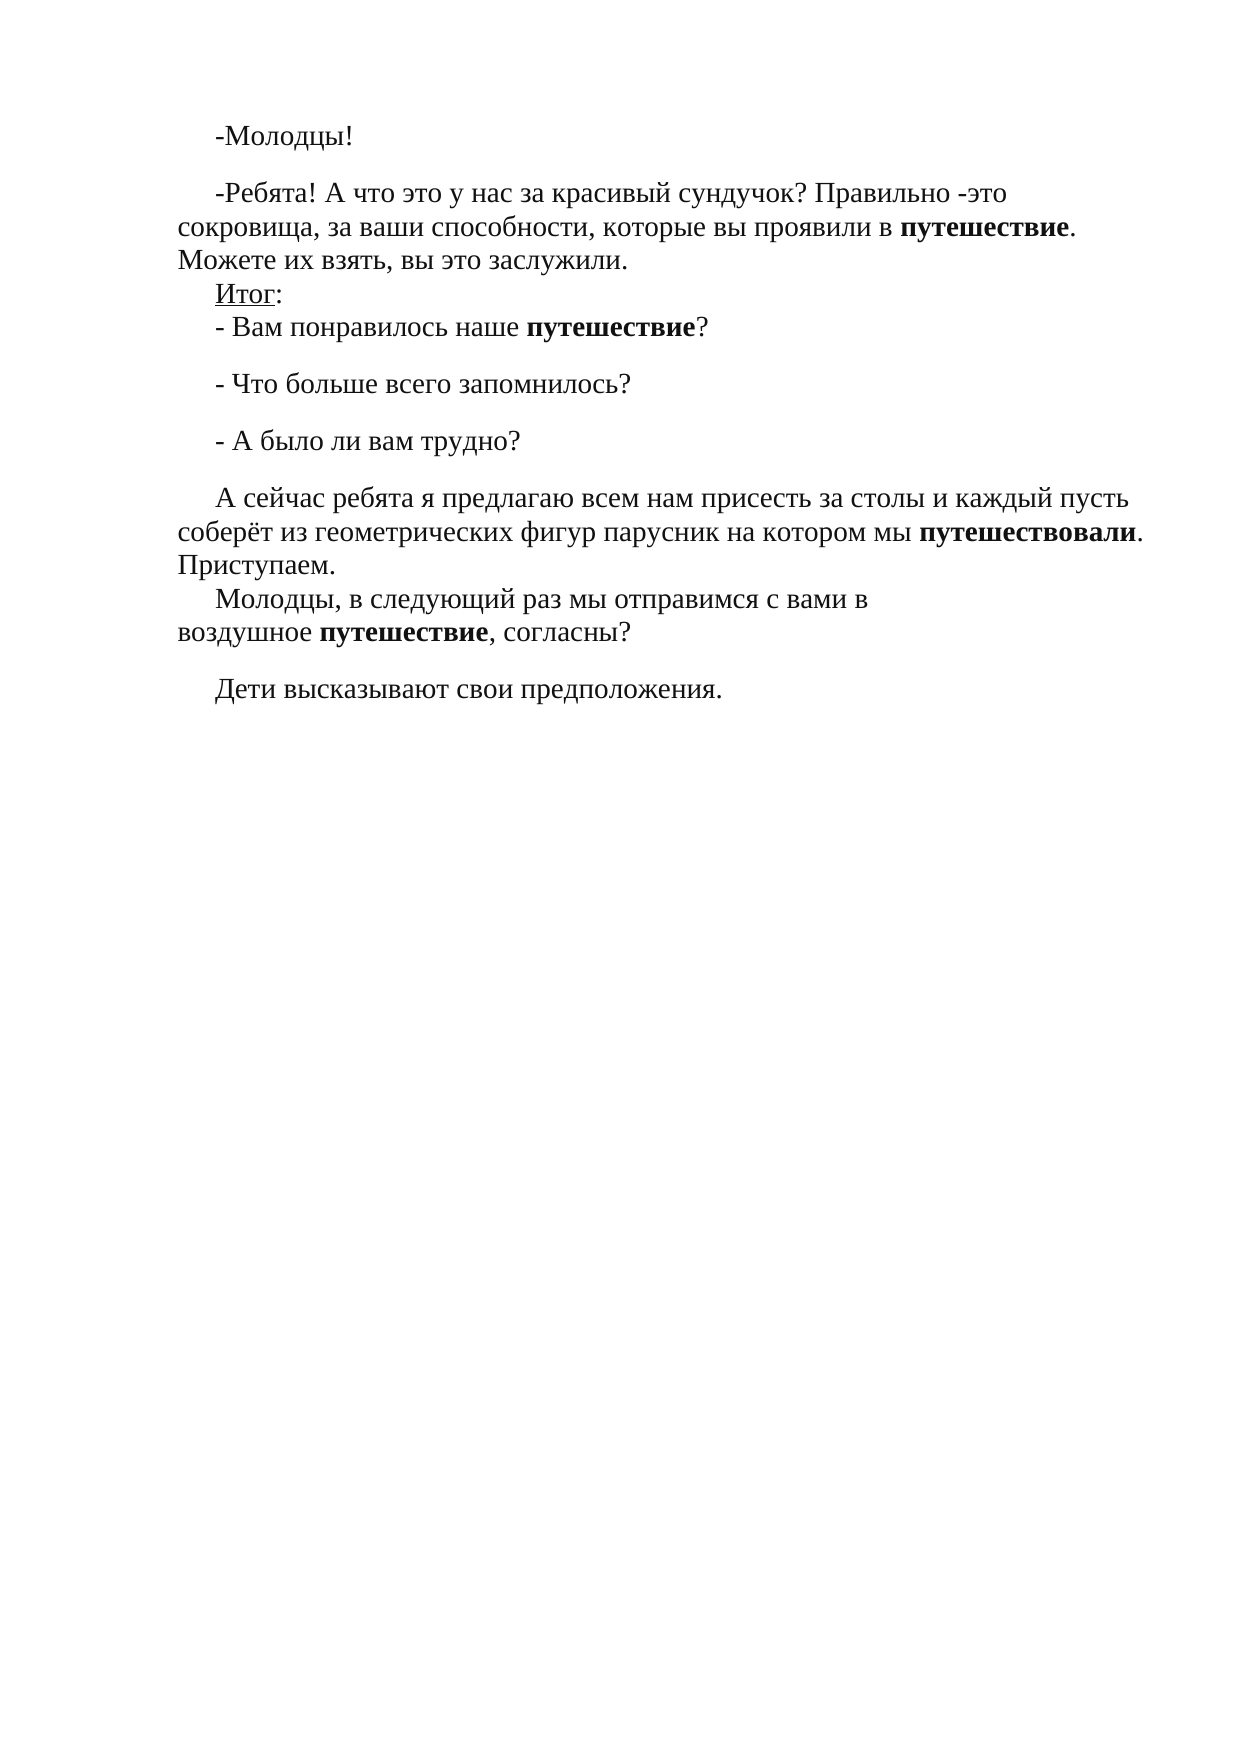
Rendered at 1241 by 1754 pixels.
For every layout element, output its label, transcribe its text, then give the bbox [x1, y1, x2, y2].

text А сейчас ребята я предлагаю всем нам присесть за столы и каждый пусть соберёт из геометрических фигур парусник на котором мы путешествовали. Приступаем. [177, 480, 1152, 581]
text Дети высказывают свои предположения. [177, 671, 1152, 705]
text - А было ли вам трудно? [177, 423, 1152, 457]
text - Вам понравилось наше путешествие? [177, 309, 1152, 343]
text Итог: [177, 276, 1152, 309]
text -Молодцы! [177, 118, 1152, 152]
text - Что больше всего запомнилось? [177, 366, 1152, 400]
text -Ребята! А что это у нас за красивый сундучок? Правильно -это сокровища, за ваши способности, которые вы проявили в путешествие. Можете их взять, вы это заслужили. [177, 175, 1152, 276]
text Молодцы, в следующий раз мы отправимся с вами в воздушное путешествие, согласны? [177, 581, 1152, 648]
